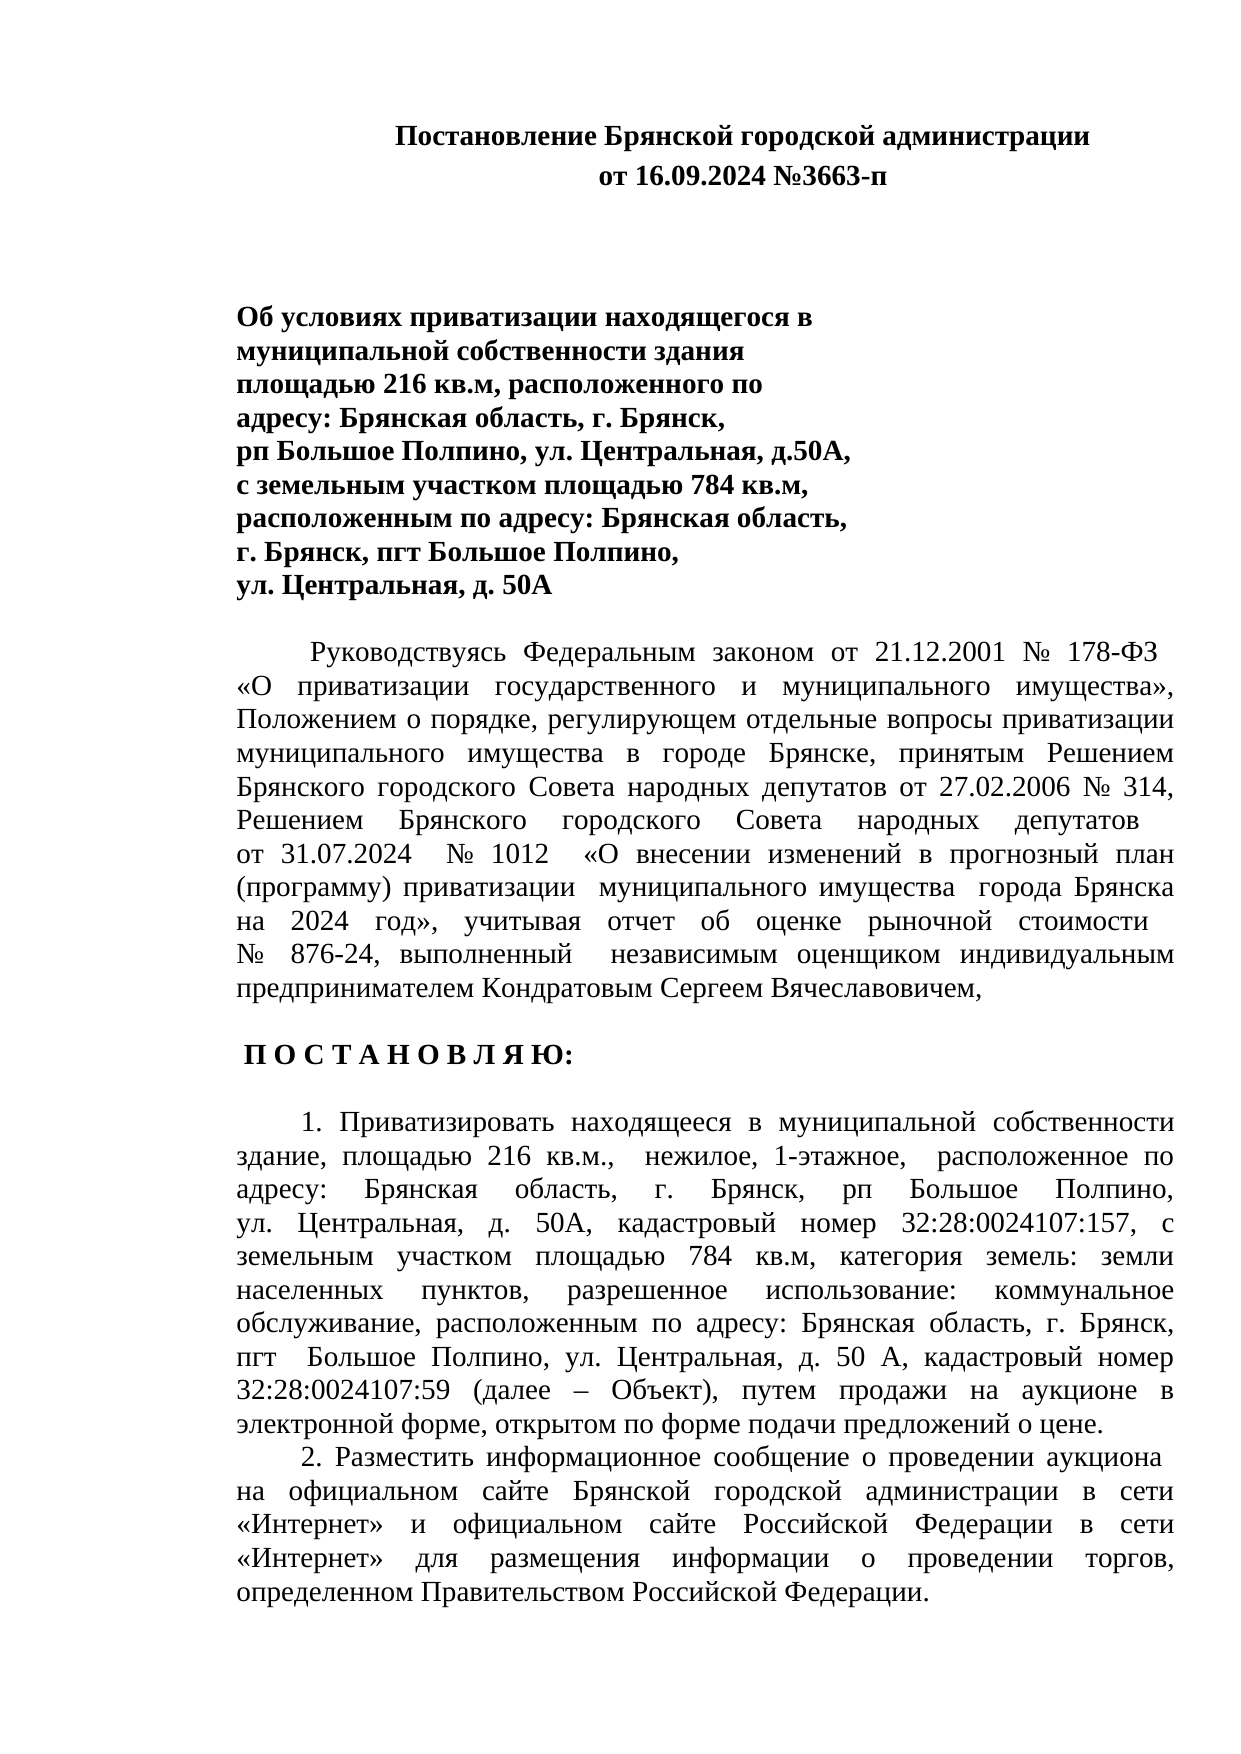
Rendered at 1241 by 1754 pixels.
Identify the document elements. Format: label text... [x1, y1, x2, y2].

text Руководствуясь Федеральным законом от 21.12.2001 № 178-ФЗ «О приватизации государственного и муниципального имущества», Положением о порядке, регулирующем отдельные вопросы приватизации муниципального имущества в городе Брянске, принятым Решением Брянского городского Совета народных депутатов от 27.02.2006 № 314, Решением Брянского городского Совета народных депутатов от 31.07.2024 № 1012 «О внесении изменений в прогнозный план (программу) приватизации муниципального имущества города Брянска на 2024 год», учитывая отчет об оценке рыночной стоимости № 876-24, выполненный независимым оценщиком индивидуальным предпринимателем Кондратовым Сергеем Вячеславовичем, [236, 634, 1175, 1003]
text Постановление Брянской городской администрации [236, 118, 1175, 152]
text Об условиях приватизации находящегося в муниципальной собственности здания площадью 216 кв.м, расположенного по адресу: Брянская область, г. Брянск, [236, 299, 856, 433]
text рп Большое Полпино, ул. Центральная, д.50А, с земельным участком площадью 784 кв.м, расположенным по адресу: Брянская область, г. Брянск, пгт Большое Полпино, [236, 433, 856, 567]
text 2. Разместить информационное сообщение о проведении аукциона на официальном сайте Брянской городской администрации в сети «Интернет» и официальном сайте Российской Федерации в сети «Интернет» для размещения информации о проведении торгов, определенном Правительством Российской Федерации. [236, 1439, 1175, 1607]
text от 16.09.2024 №3663-п [236, 158, 1175, 192]
text 1. Приватизировать находящееся в муниципальной собственности здание, площадью 216 кв.м., нежилое, 1-этажное, расположенное по адресу: Брянская область, г. Брянск, рп Большое Полпино, ул. Центральная, д. 50А, кадастровый номер 32:28:0024107:157, с земельным участком площадью 784 кв.м, категория земель: земли населенных пунктов, разрешенное использование: коммунальное обслуживание, расположенным по адресу: Брянская область, г. Брянск, пгт Большое Полпино, ул. Центральная, д. 50 А, кадастровый номер 32:28:0024107:59 (далее – Объект), путем продажи на аукционе в электронной форме, открытом по форме подачи предложений о цене. [236, 1104, 1175, 1439]
text П О С Т А Н О В Л Я Ю: [236, 1037, 1175, 1071]
text ул. Центральная, д. 50А [236, 567, 856, 601]
